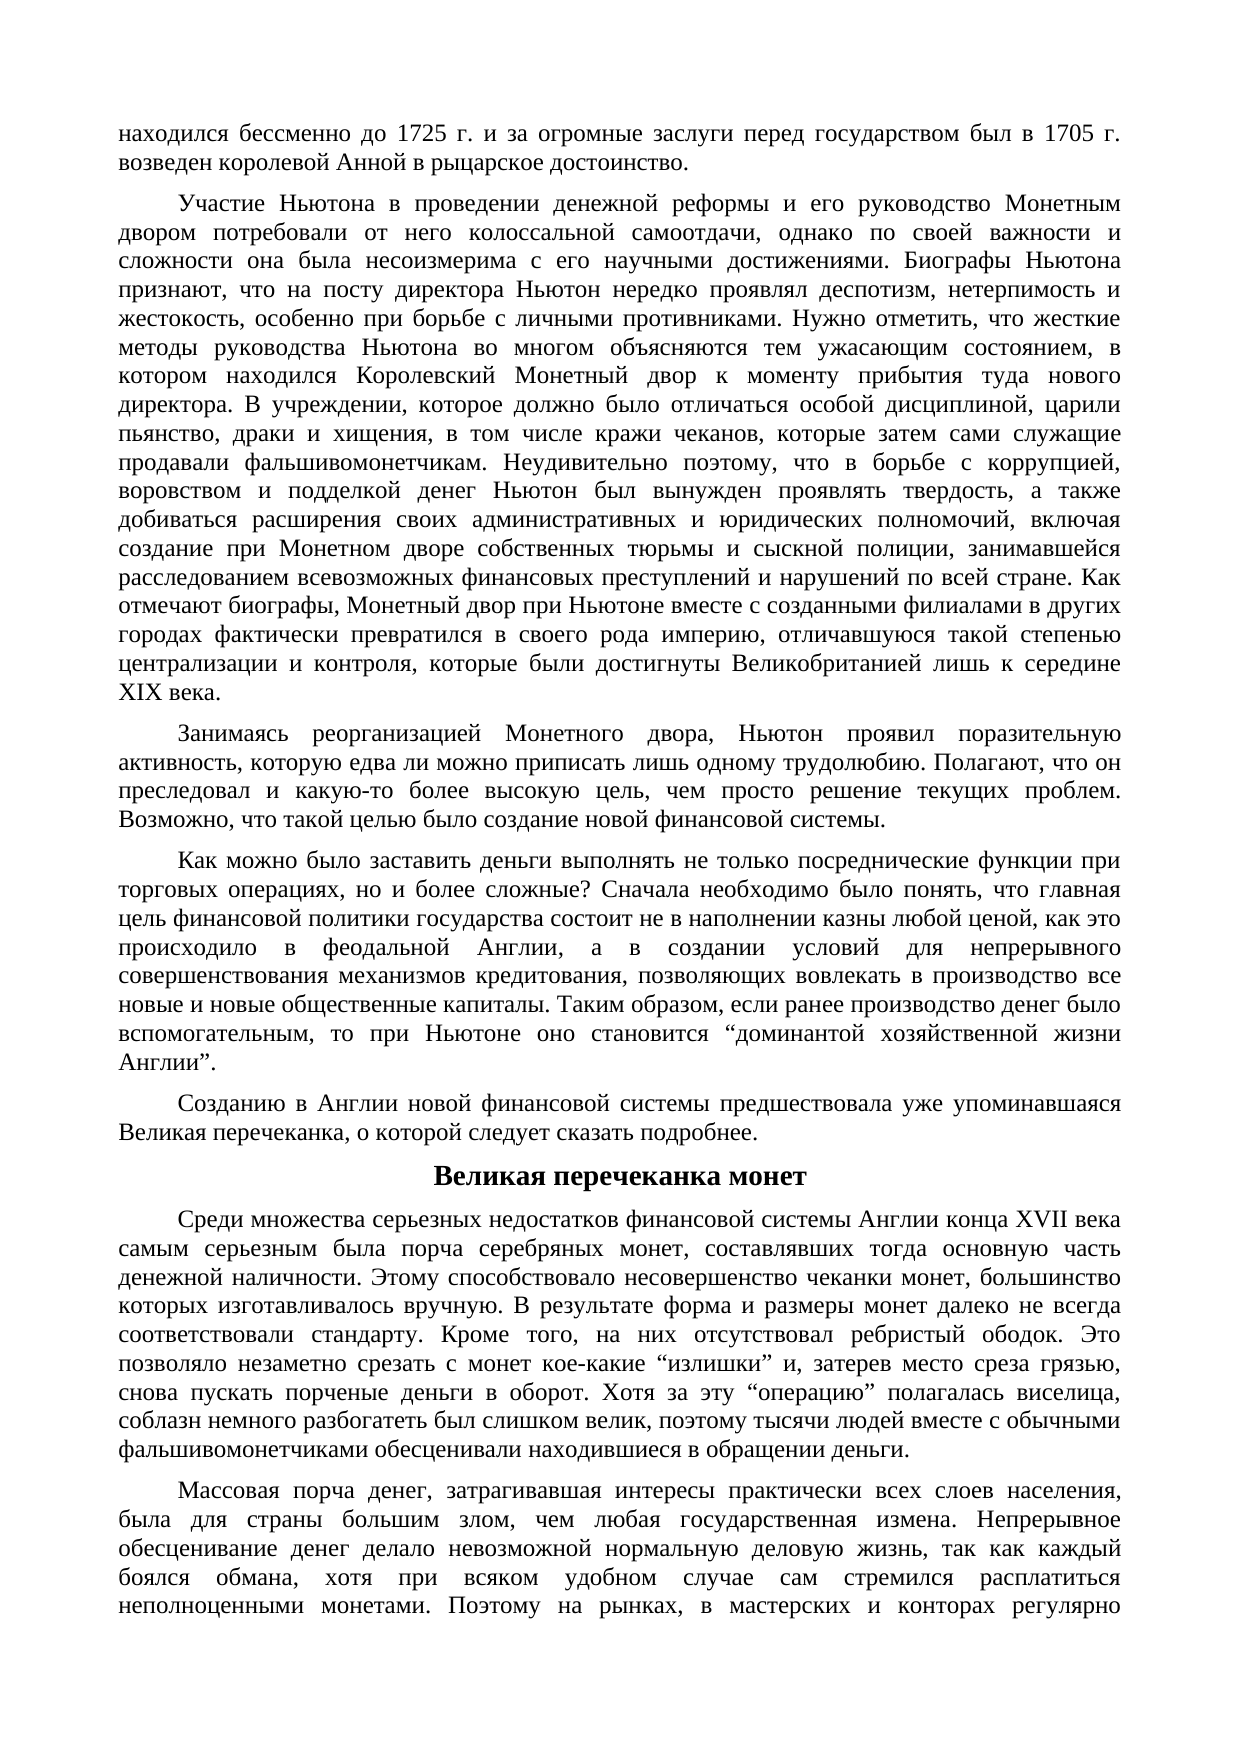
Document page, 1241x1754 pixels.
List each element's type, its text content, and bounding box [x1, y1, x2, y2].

text Участие Ньютона в проведении денежной реформы и его руководство Монетным двором потребовали от него колоссальной самоотдачи, однако по своей важности и сложности она была несоизмерима с его научными достижениями. Биографы Ньютона признают, что на посту директора Ньютон нередко проявлял деспотизм, нетерпимость и жестокость, особенно при борьбе с личными противниками. Нужно отметить, что жесткие методы руководства Ньютона во многом объясняются тем ужасающим состоянием, в котором находился Королевский Монетный двор к моменту прибытия туда нового директора. В учреждении, которое должно было отличаться особой дисциплиной, царили пьянство, драки и хищения, в том числе кражи чеканов, которые затем сами служащие продавали фальшивомонетчикам. Неудивительно поэтому, что в борьбе с коррупцией, воровством и подделкой денег Ньютон был вынужден проявлять твердость, а также добиваться расширения своих административных и юридических полномочий, включая создание при Монетном дворе собственных тюрьмы и сыскной полиции, занимавшейся расследованием всевозможных финансовых преступлений и нарушений по всей стране. Как отмечают биографы, Монетный двор при Ньютоне вместе с созданными филиалами в других городах фактически превратился в своего рода империю, отличавшуюся такой степенью централизации и контроля, которые были достигнуты Великобританией лишь к середине XIX века. [118, 188, 1122, 706]
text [118, 1475, 1122, 1619]
text Занимаясь реорганизацией Монетного двора, Ньютон проявил поразительную активность, которую едва ли можно приписать лишь одному трудолюбию. Полагают, что он преследовал и какую-то более высокую цель, чем просто решение текущих проблем. Возможно, что такой целью было создание новой финансовой системы. [118, 718, 1122, 833]
text Как можно было заставить деньги выполнять не только посреднические функции при торговых операциях, но и более сложные? Сначала необходимо было понять, что главная цель финансовой политики государства состоит не в наполнении казны любой ценой, как это происходило в феодальной Англии, а в создании условий для непрерывного совершенствования механизмов кредитования, позволяющих вовлекать в производство все новые и новые общественные капиталы. Таким образом, если ранее производство денег было вспомогательным, то при Ньютоне оно становится “доминантой хозяйственной жизни Англии”. [118, 846, 1122, 1076]
text Великая перечеканка монет [118, 1158, 1122, 1192]
text Созданию в Англии новой финансовой системы предшествовала уже упоминавшаяся Великая перечеканка, о которой следует сказать подробнее. [118, 1088, 1122, 1146]
text Среди множества серьезных недостатков финансовой системы Англии конца XVII века самым серьезным была порча серебряных монет, составлявших тогда основную часть денежной наличности. Этому способствовало несовершенство чеканки монет, большинство которых изготавливалось вручную. В результате форма и размеры монет далеко не всегда соответствовали стандарту. Кроме того, на них отсутствовал ребристый ободок. Это позволяло незаметно срезать с монет кое-какие “излишки” и, затерев место среза грязью, снова пускать порченые деньги в оборот. Хотя за эту “операцию” полагалась виселица, соблазн немного разбогатеть был слишком велик, поэтому тысячи людей вместе с обычными фальшивомонетчиками обесценивали находившиеся в обращении деньги. [118, 1204, 1122, 1463]
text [118, 118, 1122, 176]
